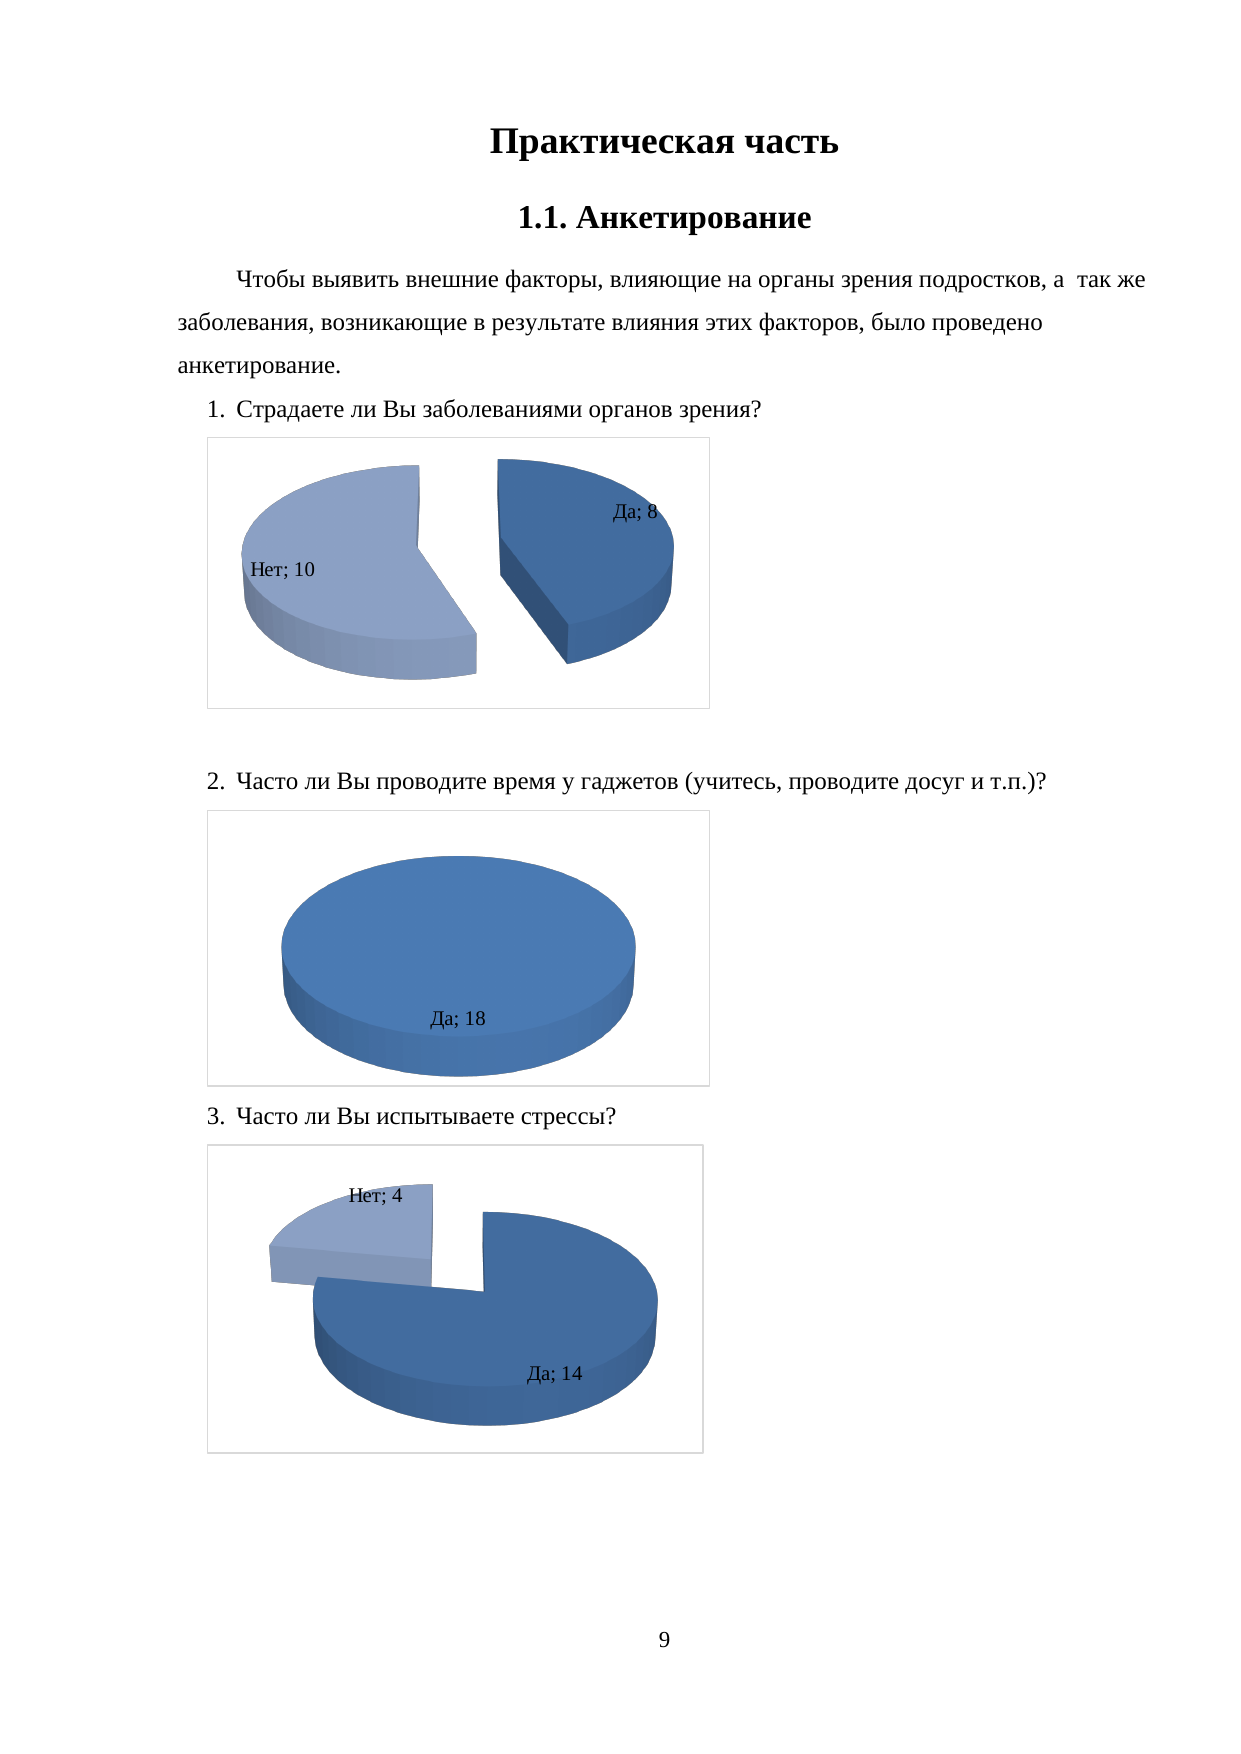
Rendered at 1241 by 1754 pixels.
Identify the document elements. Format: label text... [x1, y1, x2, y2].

list Часто ли Вы проводите время у гаджетов (учитесь, проводите досуг и т.п.)? [207, 766, 1152, 795]
subtitle 1.1. Анкетирование [177, 197, 1152, 235]
list Страдаете ли Вы заболеваниями органов зрения? [207, 394, 1152, 422]
subtitle Практическая часть [177, 118, 1152, 161]
text Чтобы выявить внешние факторы, влияющие на органы зрения подростков, а так же заболевания, возникающие в результате влияния этих факторов, было проведено анкетирование. [177, 264, 1152, 379]
list Часто ли Вы испытываете стрессы? [207, 1101, 1152, 1130]
